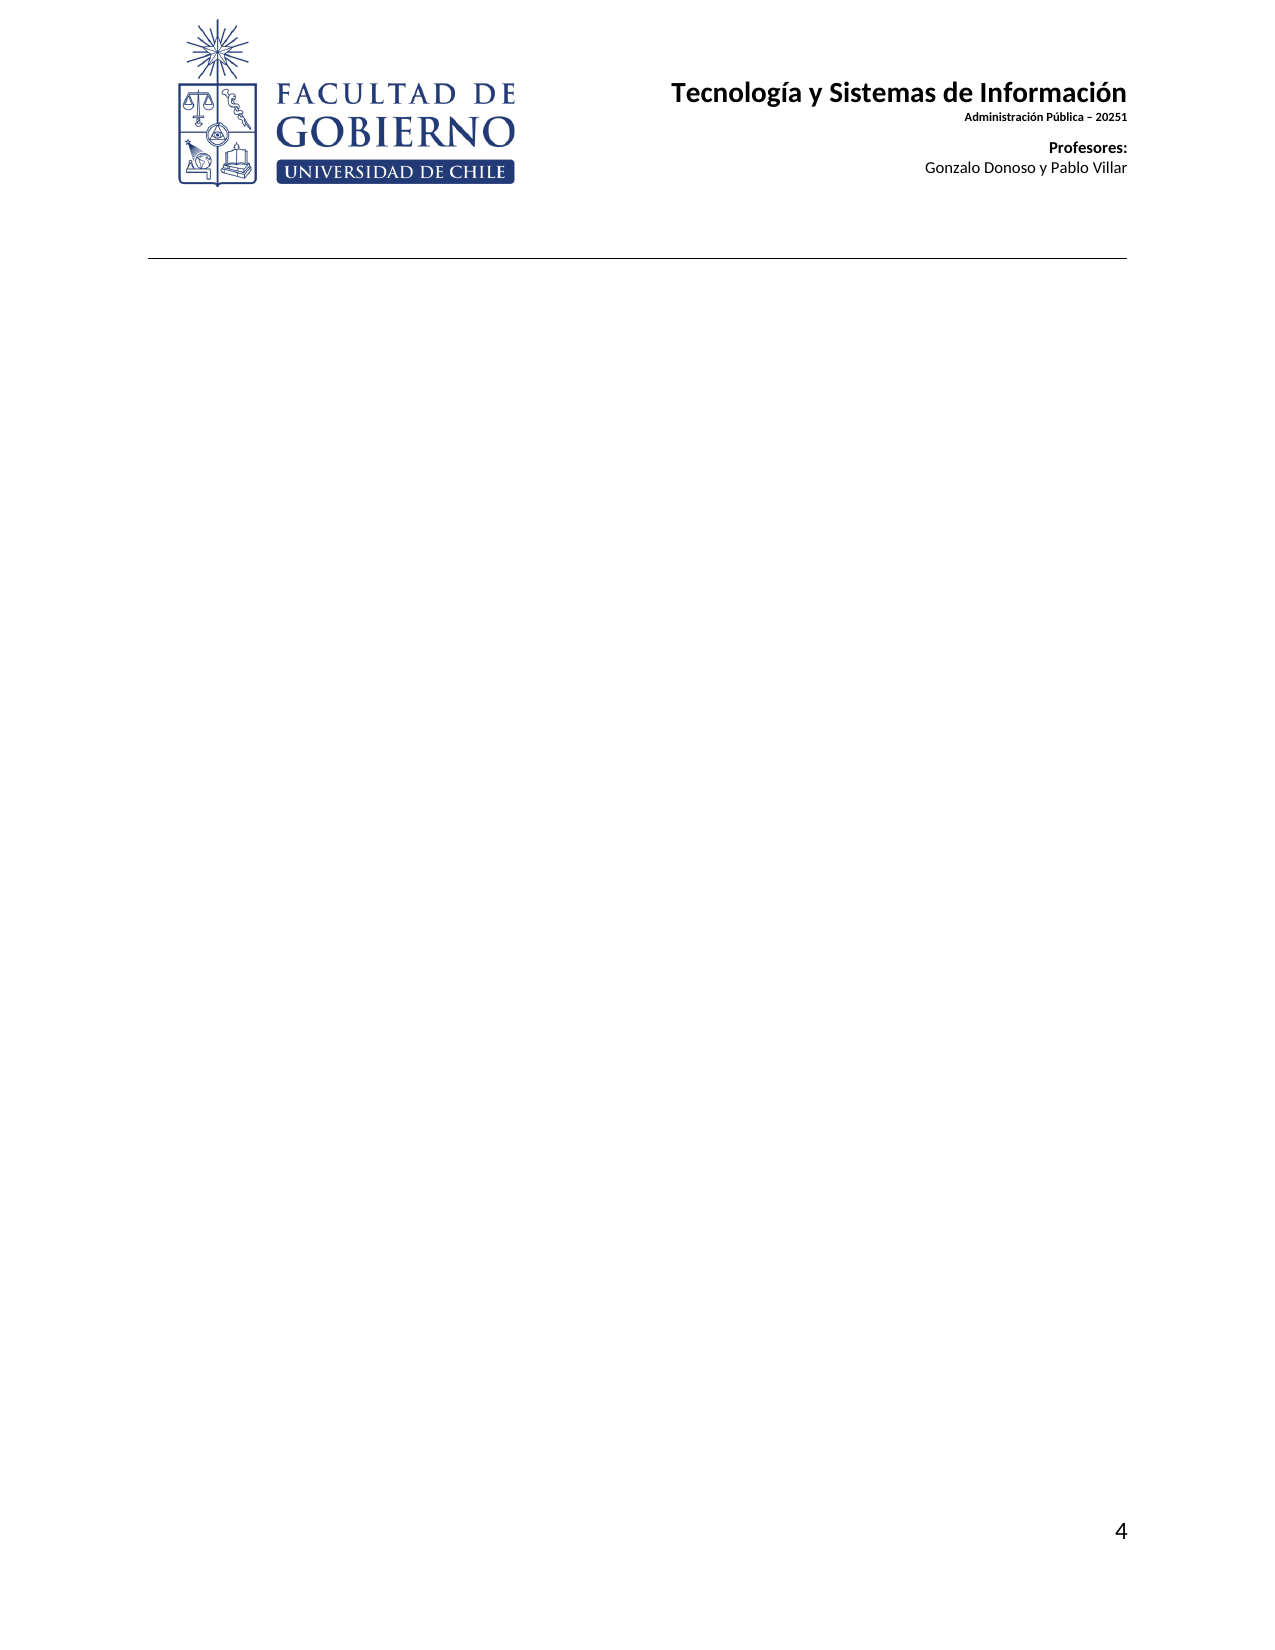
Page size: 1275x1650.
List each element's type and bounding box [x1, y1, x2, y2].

picture [178, 19, 515, 187]
